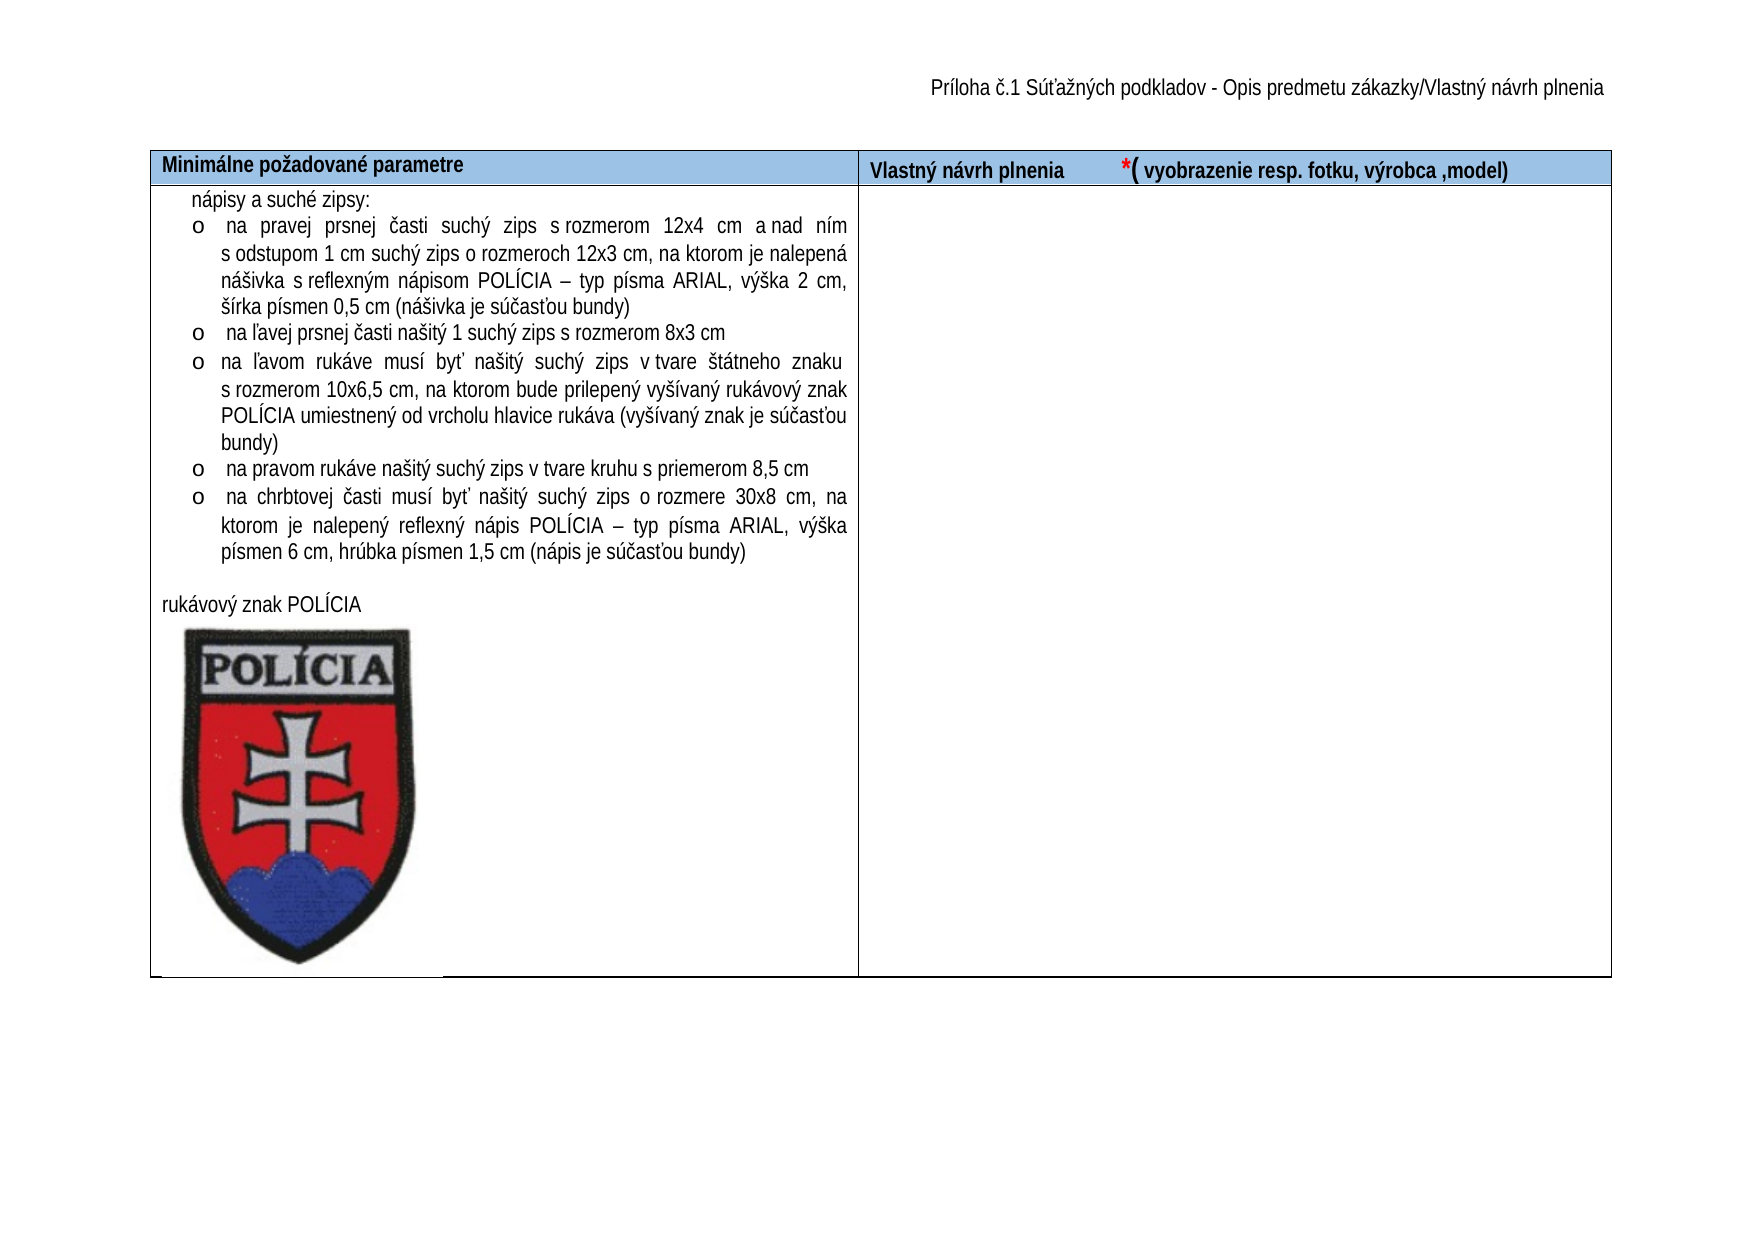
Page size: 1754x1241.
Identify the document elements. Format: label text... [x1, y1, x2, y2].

table_cell [859, 186, 1611, 976]
table_header Vlastný návrh plnenia *( vyobrazenie resp. fotku, výrobca ,model) [859, 151, 1611, 184]
table_cell nápisy a suché zipsy: na pravej prsnej časti suchý zips s rozmerom 12x4 cm a nad ním s odstupom 1 cm suchý zips o rozmeroch 12x3 cm, na ktorom je nalepená nášivka s reflexným nápisom POLÍCIA – typ písma ARIAL, výška 2 cm, šírka písmen 0,5 cm (nášivka je súčasťou bundy) na ľavej prsnej časti našitý 1 suchý zips s rozmerom 8x3 cm na ľavom rukáve musí byť našitý suchý zips v tvare štátneho znaku s rozmerom 10x6,5 cm, na ktorom bude prilepený vyšívaný rukávový znak POLÍCIA umiestnený od vrcholu hlavice rukáva (vyšívaný znak je súčasťou bundy) na pravom rukáve našitý suchý zips v tvare kruhu s priemerom 8,5 cm na chrbtovej časti musí byť našitý suchý zips o rozmere 30x8 cm, na ktorom je nalepený reflexný nápis POLÍCIA – typ písma ARIAL, výška písmen 6 cm, hrúbka písmen 1,5 cm (nápis je súčasťou bundy) rukávový znak POLÍCIA [151, 186, 858, 976]
table_header Minimálne požadované parametre [151, 151, 858, 184]
picture [161, 617, 443, 977]
